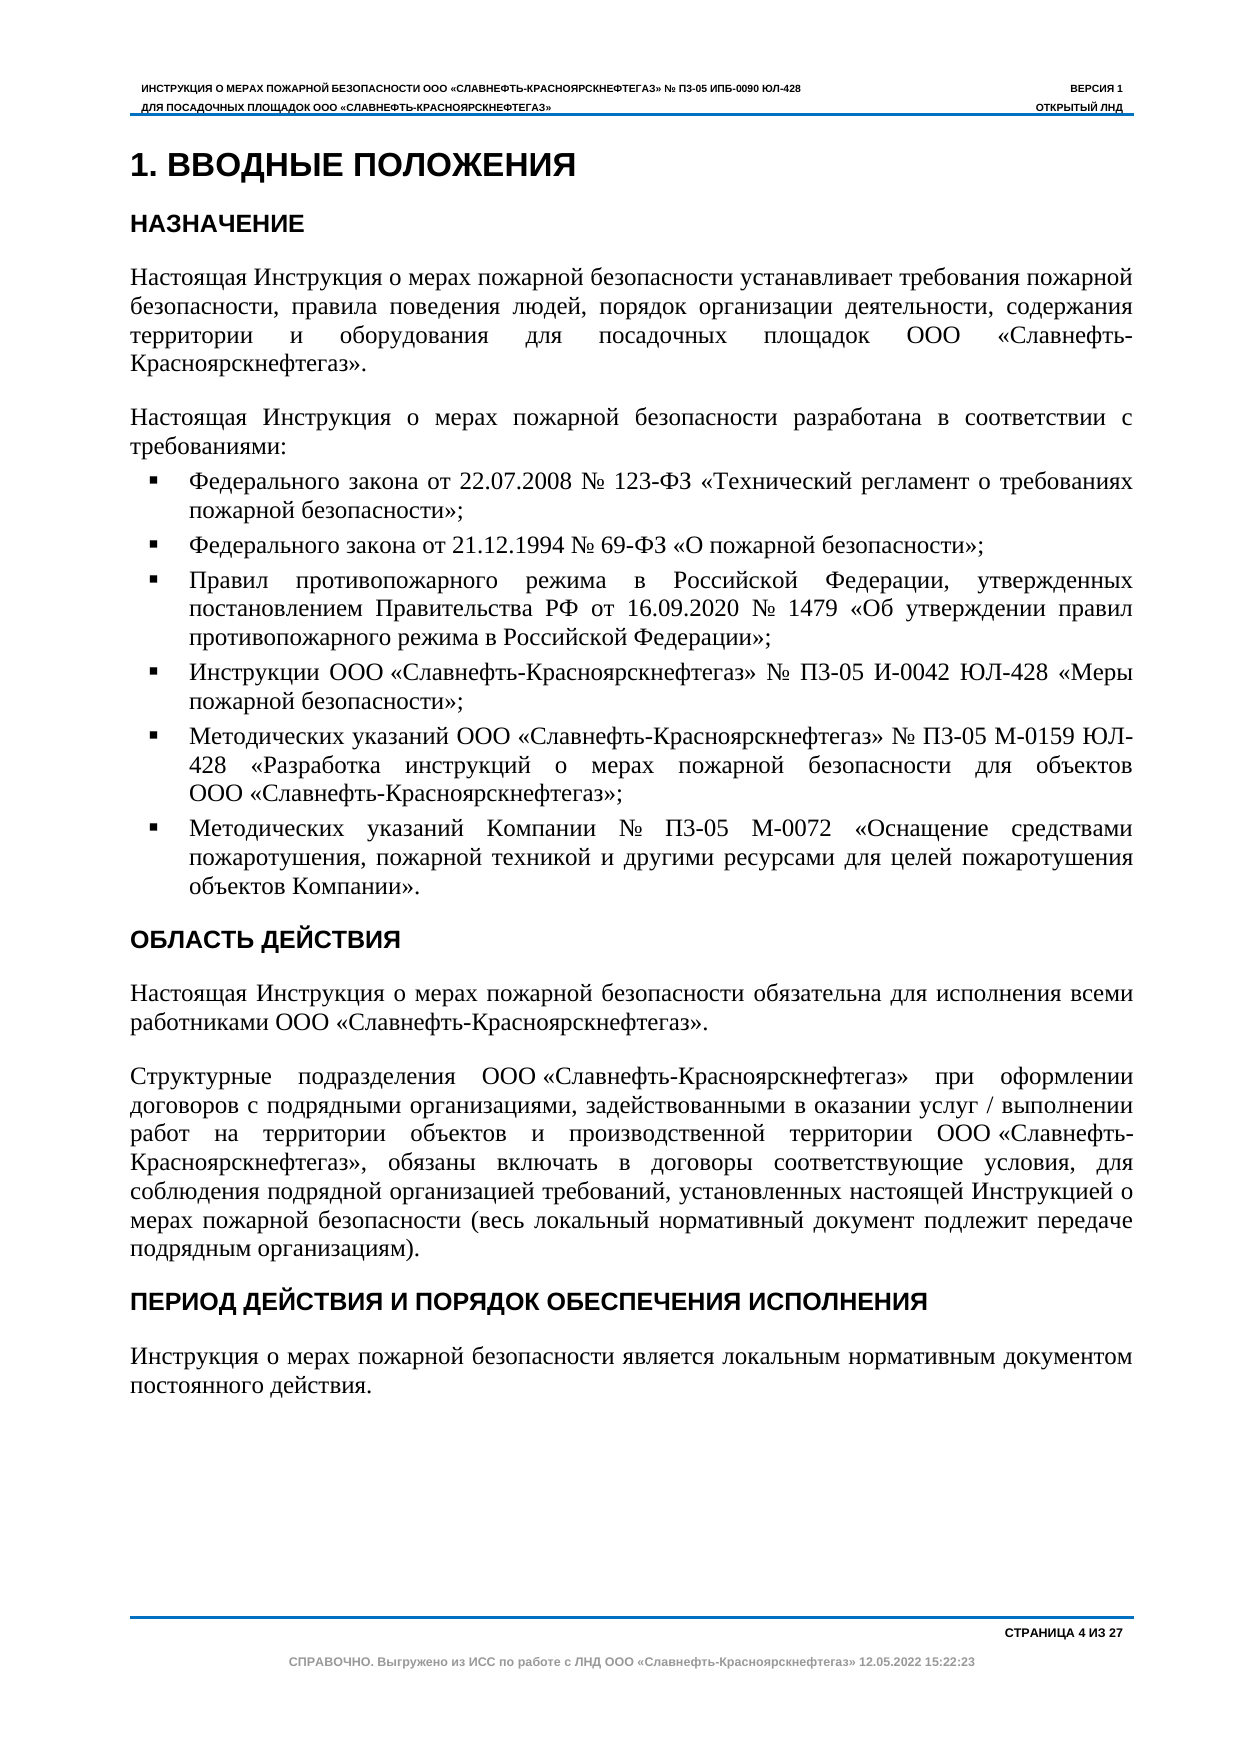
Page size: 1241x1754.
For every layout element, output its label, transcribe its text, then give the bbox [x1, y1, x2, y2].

text Инструкция о мерах пожарной безопасности является локальным нормативным документом постоянного действия. [130, 1341, 1134, 1398]
list Правил противопожарного режима в Российской Федерации, утвержденных постановлением Правительства РФ от 16.09.2020 № 1479 «Об утверждении правил противопожарного режима в Российской Федерации»; [148, 565, 1134, 651]
list Методических указаний Компании № П3-05 М-0072 «Оснащение средствами пожаротушения, пожарной техникой и другими ресурсами для целей пожаротушения объектов Компании». [148, 813, 1134, 900]
text Настоящая Инструкция о мерах пожарной безопасности устанавливает требования пожарной безопасности, правила поведения людей, порядок организации деятельности, содержания территории и оборудования для посадочных площадок ООО «Славнефть-Красноярскнефтегаз». [130, 262, 1134, 377]
list Федерального закона от 21.12.1994 № 69-ФЗ «О пожарной безопасности»; [148, 530, 1134, 558]
text Настоящая Инструкция о мерах пожарной безопасности обязательна для исполнения всеми работниками ООО «Славнефть-Красноярскнефтегаз». [130, 978, 1134, 1036]
list Федерального закона от 22.07.2008 № 123-ФЗ «Технический регламент о требованиях пожарной безопасности»; [148, 466, 1134, 523]
subtitle НАЗНАЧЕНИЕ [130, 208, 1134, 237]
subtitle 1. ВВОДНЫЕ ПОЛОЖЕНИЯ [130, 145, 1134, 183]
text Настоящая Инструкция о мерах пожарной безопасности разработана в соответствии с требованиями: [130, 402, 1134, 460]
text Структурные подразделения ООО «Славнефть-Красноярскнефтегаз» при оформлении договоров с подрядными организациями, задействованными в оказании услуг / выполнении работ на территории объектов и производственной территории ООО «Славнефть-Красноярскнефтегаз», обязаны включать в договоры соответствующие условия, для соблюдения подрядной организацией требований, установленных настоящей Инструкцией о мерах пожарной безопасности (весь локальный нормативный документ подлежит передаче подрядным организациям). [130, 1061, 1134, 1262]
subtitle ОБЛАСТЬ ДЕЙСТВИЯ [130, 925, 1134, 953]
subtitle ПЕРИОД ДЕЙСТВИЯ И ПОРЯДОК ОБЕСПЕЧЕНИЯ ИСПОЛНЕНИЯ [130, 1287, 1134, 1316]
list Методических указаний ООО «Славнефть-Красноярскнефтегаз» № П3-05 М-0159 ЮЛ-428 «Разработка инструкций о мерах пожарной безопасности для объектов ООО «Славнефть-Красноярскнефтегаз»; [148, 721, 1134, 807]
list Инструкции ООО «Славнефть-Красноярскнефтегаз» № П3-05 И-0042 ЮЛ-428 «Меры пожарной безопасности»; [148, 657, 1134, 715]
